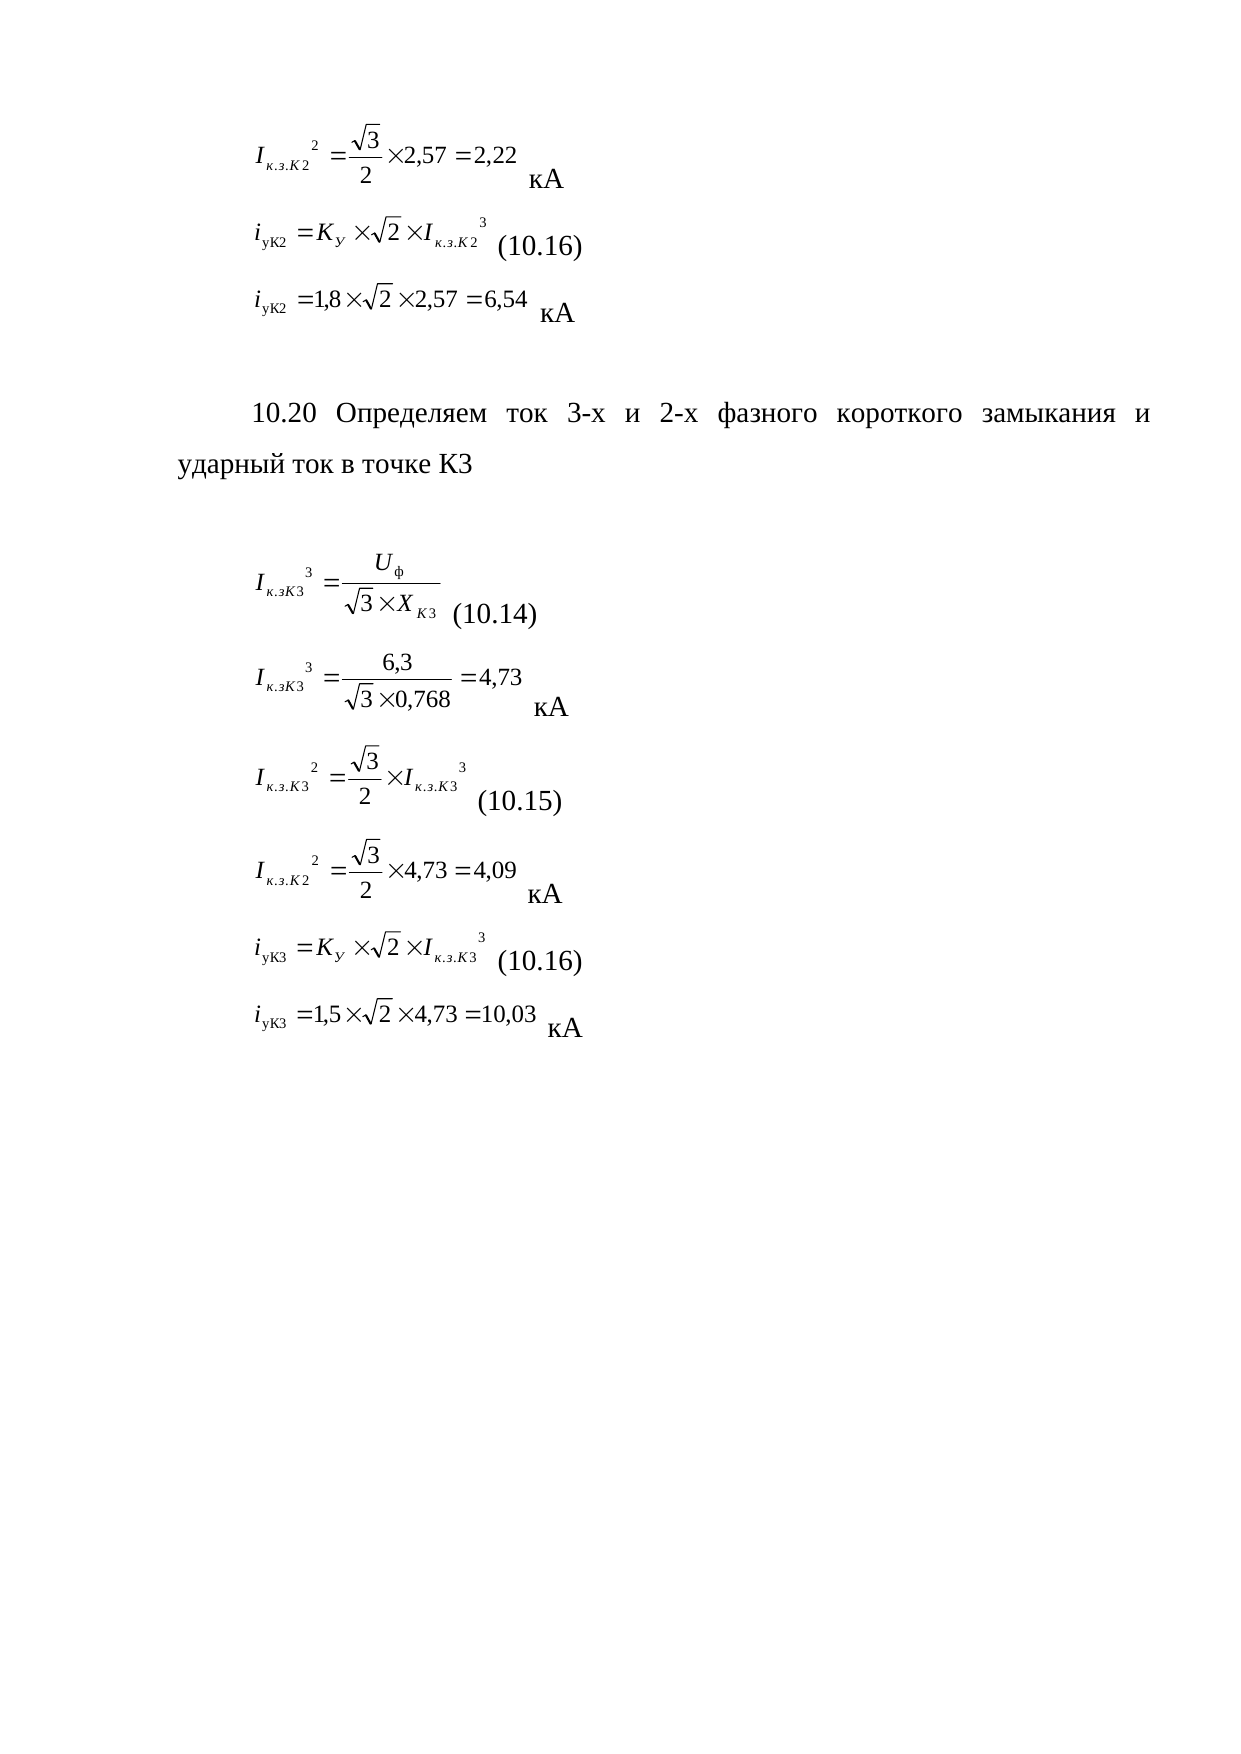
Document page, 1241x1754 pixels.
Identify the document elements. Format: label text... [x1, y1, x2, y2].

text (10.16) [177, 927, 1152, 977]
text (10.16) [177, 212, 1152, 262]
text (10.15) [177, 740, 1152, 816]
text кА [177, 646, 1152, 723]
text 10.20 Определяем ток 3-х и 2-х фазного короткого замыкания и ударный ток в точке К3 [177, 396, 1152, 479]
text кА [177, 993, 1152, 1043]
text кА [177, 278, 1152, 328]
text кА [177, 833, 1152, 910]
text (10.14) [177, 547, 1152, 629]
text кА [177, 118, 1152, 195]
